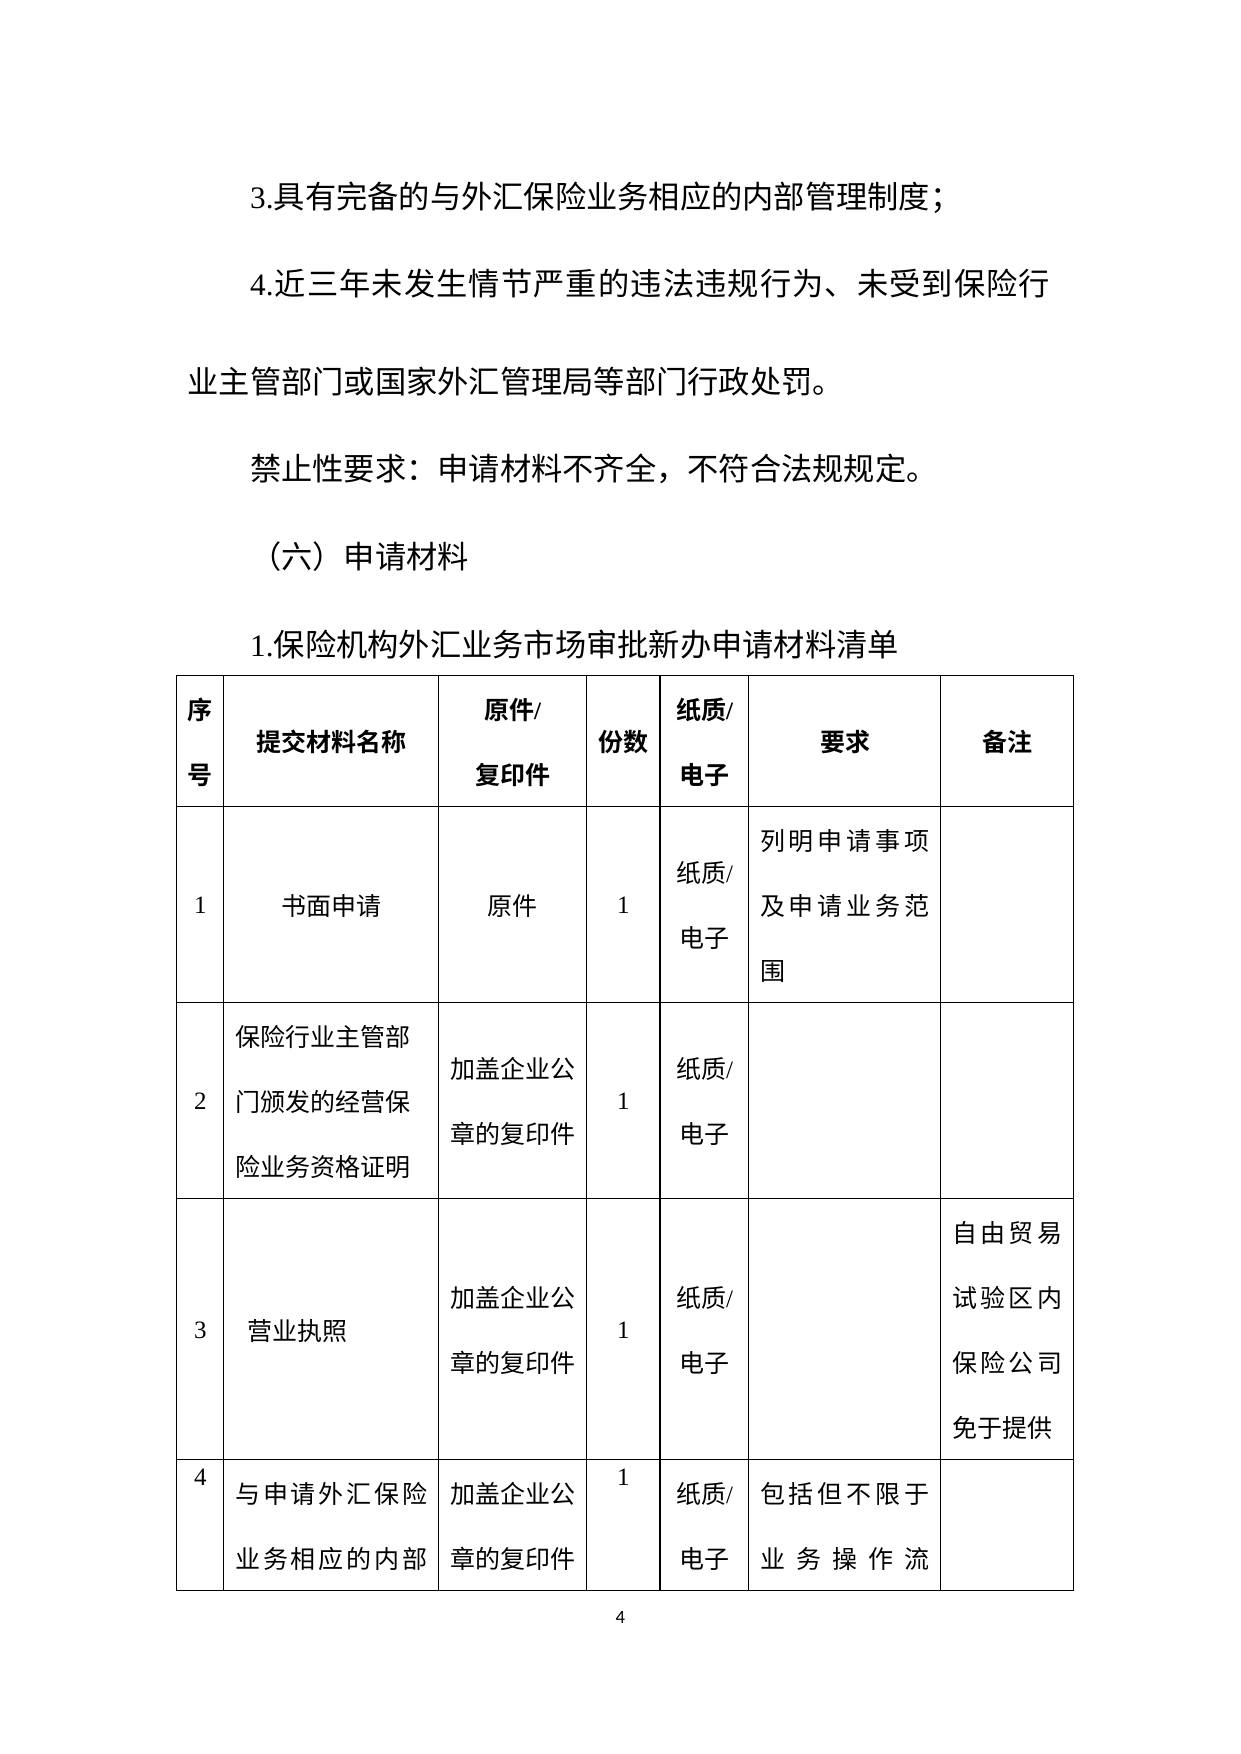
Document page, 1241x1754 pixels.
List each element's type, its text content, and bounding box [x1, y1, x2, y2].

text （六）申请材料 [187, 522, 1053, 587]
table_cell 1 [587, 1199, 659, 1459]
text 禁止性要求：申请材料不齐全，不符合法规规定。 [187, 435, 1053, 500]
table_cell 纸质/ 电子 [661, 1003, 748, 1198]
table_cell 纸质/ 电子 [661, 1199, 748, 1459]
table_cell 书面申请 [224, 807, 438, 1002]
table_cell 列明申请事项及申请业务范围 [749, 807, 940, 1002]
table_header 原件/ 复印件 [439, 676, 586, 806]
table_header 要求 [749, 676, 940, 806]
table_cell [941, 1003, 1073, 1198]
table_cell 2 [177, 1003, 223, 1198]
table_cell 1 [587, 1003, 659, 1198]
table_cell 纸质/ 电子 [661, 1460, 748, 1590]
table_cell [749, 1199, 940, 1459]
table_header 份数 [587, 676, 659, 806]
table_header 备注 [941, 676, 1073, 806]
table_cell [941, 1460, 1073, 1590]
table_cell [941, 807, 1073, 1002]
table_cell 保险行业主管部门颁发的经营保险业务资格证明 [224, 1003, 438, 1198]
text 1.保险机构外汇业务市场审批新办申请材料清单 [187, 610, 1053, 675]
table_cell 加盖企业公章的复印件 [439, 1199, 586, 1459]
table_cell [749, 1003, 940, 1198]
table_cell 原件 [439, 807, 586, 1002]
table_cell 自由贸易试验区内保险公司免于提供 [941, 1199, 1073, 1459]
table_header 提交材料名称 [224, 676, 438, 806]
table_cell 1 [177, 807, 223, 1002]
table_cell 4 [177, 1460, 223, 1590]
table_cell 1 [587, 1460, 659, 1590]
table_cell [749, 1460, 940, 1590]
table_header 纸质/ 电子 [661, 676, 748, 806]
table_cell 纸质/ 电子 [661, 807, 748, 1002]
table_cell 与申请外汇保险业务相应的内部管理制度 [224, 1460, 438, 1590]
table_cell 营业执照 [224, 1199, 438, 1459]
table_cell 加盖企业公章的复印件 [439, 1003, 586, 1198]
table_cell 1 [587, 807, 659, 1002]
table_header 序号 [177, 676, 223, 806]
table_cell 3 [177, 1199, 223, 1459]
text 4.近三年未发生情节严重的违法违规行为、未受到保险行业主管部门或国家外汇管理局等部门行政处罚。 [187, 249, 1053, 412]
table_cell 加盖企业公章的复印件 [439, 1460, 586, 1590]
text 3.具有完备的与外汇保险业务相应的内部管理制度； [187, 162, 1053, 227]
